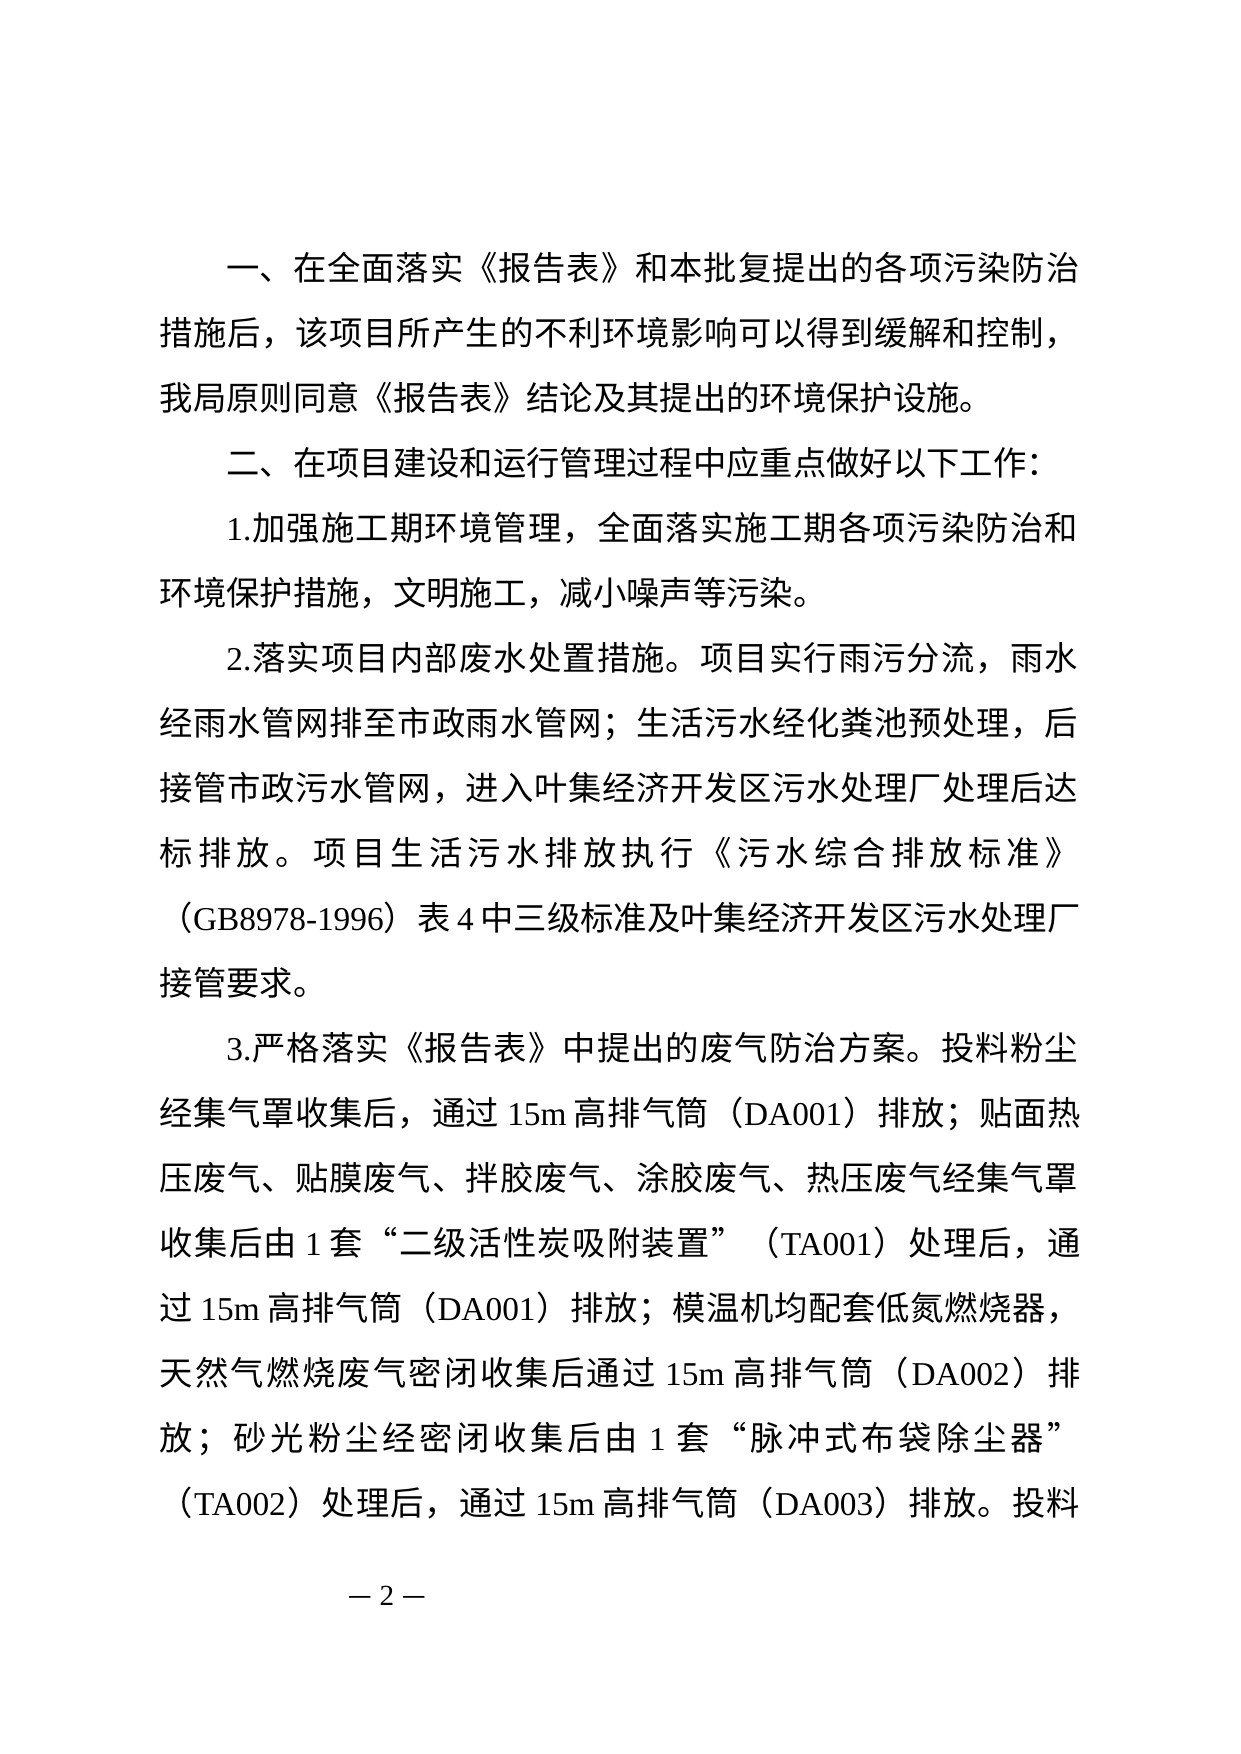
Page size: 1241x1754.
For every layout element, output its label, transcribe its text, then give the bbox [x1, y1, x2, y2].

text 二、在项目建设和运行管理过程中应重点做好以下工作： [159, 428, 1081, 493]
text 1.加强施工期环境管理，全面落实施工期各项污染防治和环境保护措施，文明施工，减小噪声等污染。 [159, 493, 1081, 623]
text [159, 1013, 1081, 1533]
text 2.落实项目内部废水处置措施。项目实行雨污分流，雨水经雨水管网排至市政雨水管网；生活污水经化粪池预处理，后接管市政污水管网，进入叶集经济开发区污水处理厂处理后达标排放。项目生活污水排放执行《污水综合排放标准》（GB8978-1996）表4中三级标准及叶集经济开发区污水处理厂接管要求。 [159, 623, 1081, 1013]
list 在全面落实《报告表》和本批复提出的各项污染防治措施后，该项目所产生的不利环境影响可以得到缓解和控制，我局原则同意《报告表》结论及其提出的环境保护设施。 [159, 233, 1081, 428]
